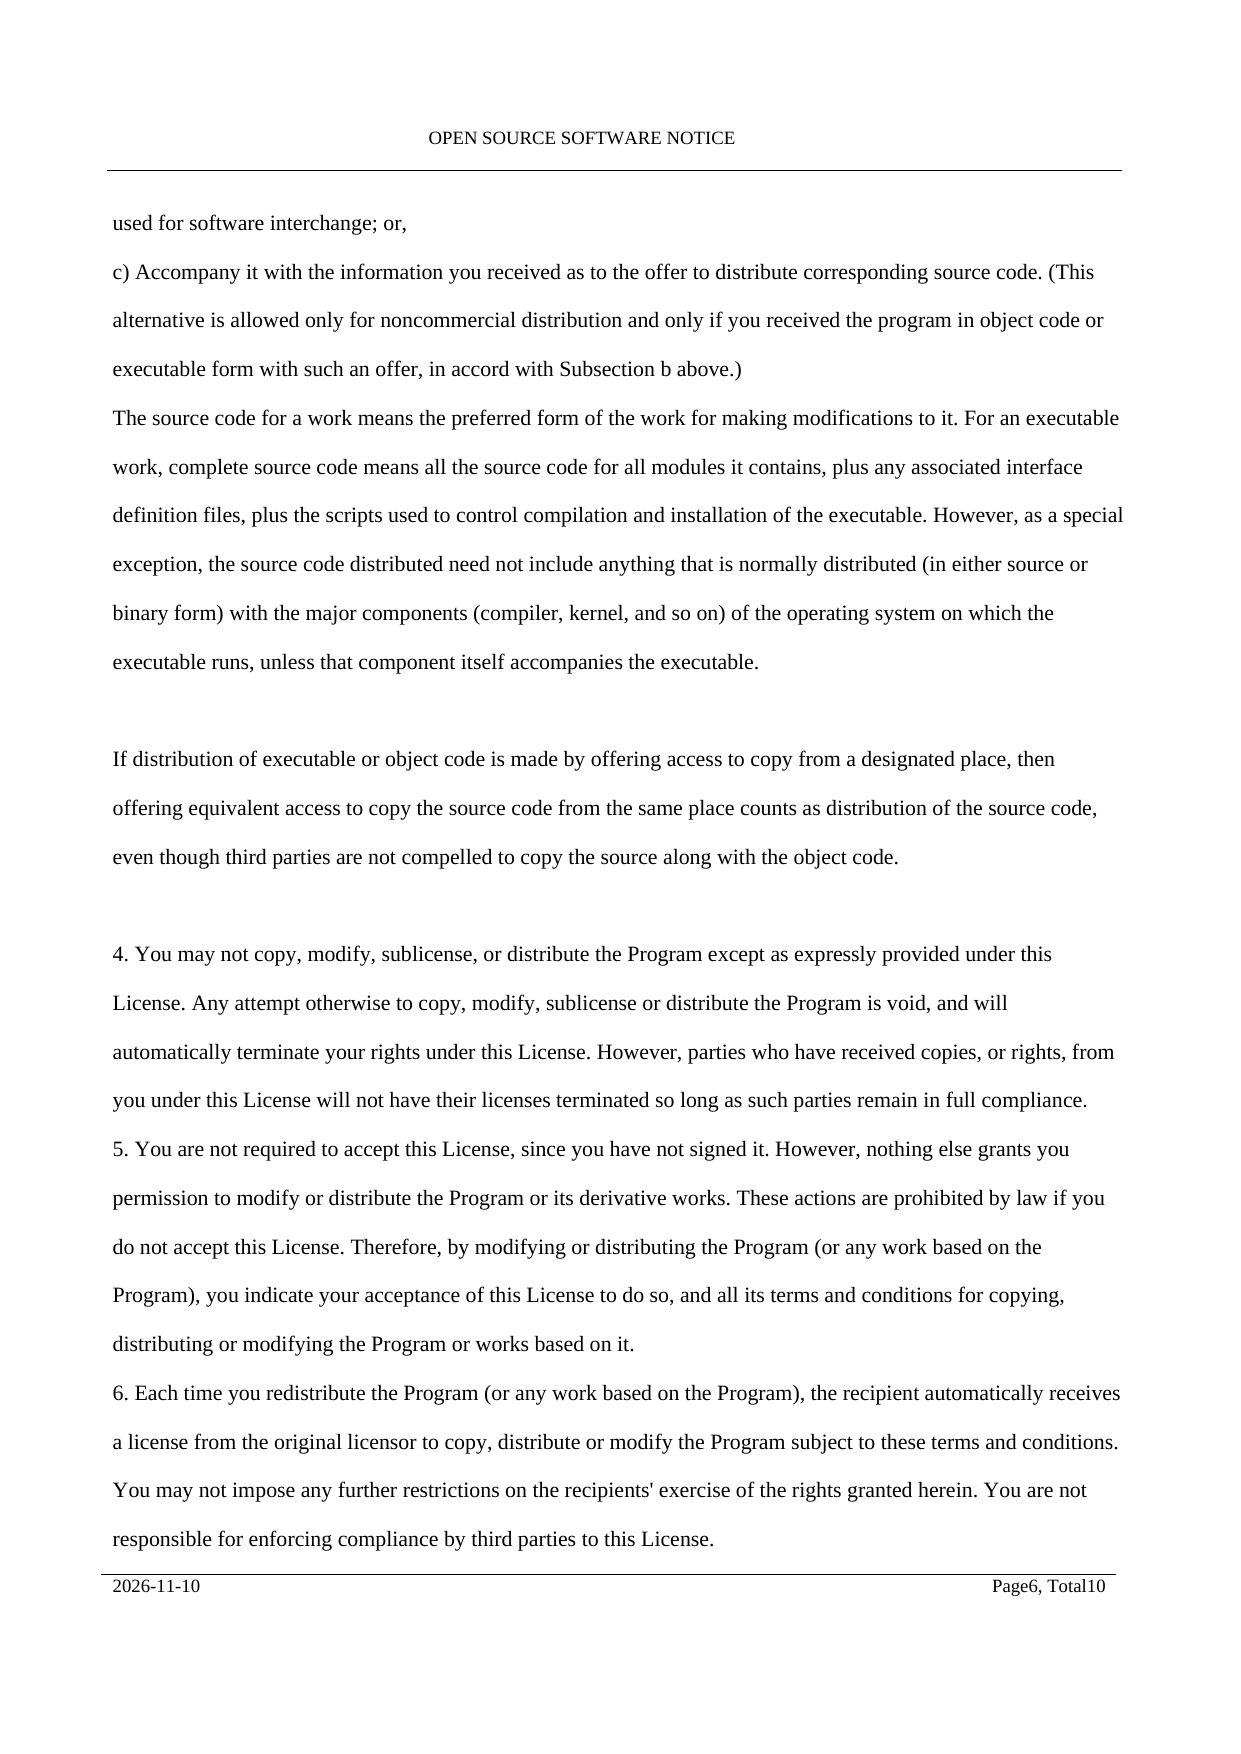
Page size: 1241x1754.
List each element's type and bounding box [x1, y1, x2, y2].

text [112, 206, 1128, 1555]
